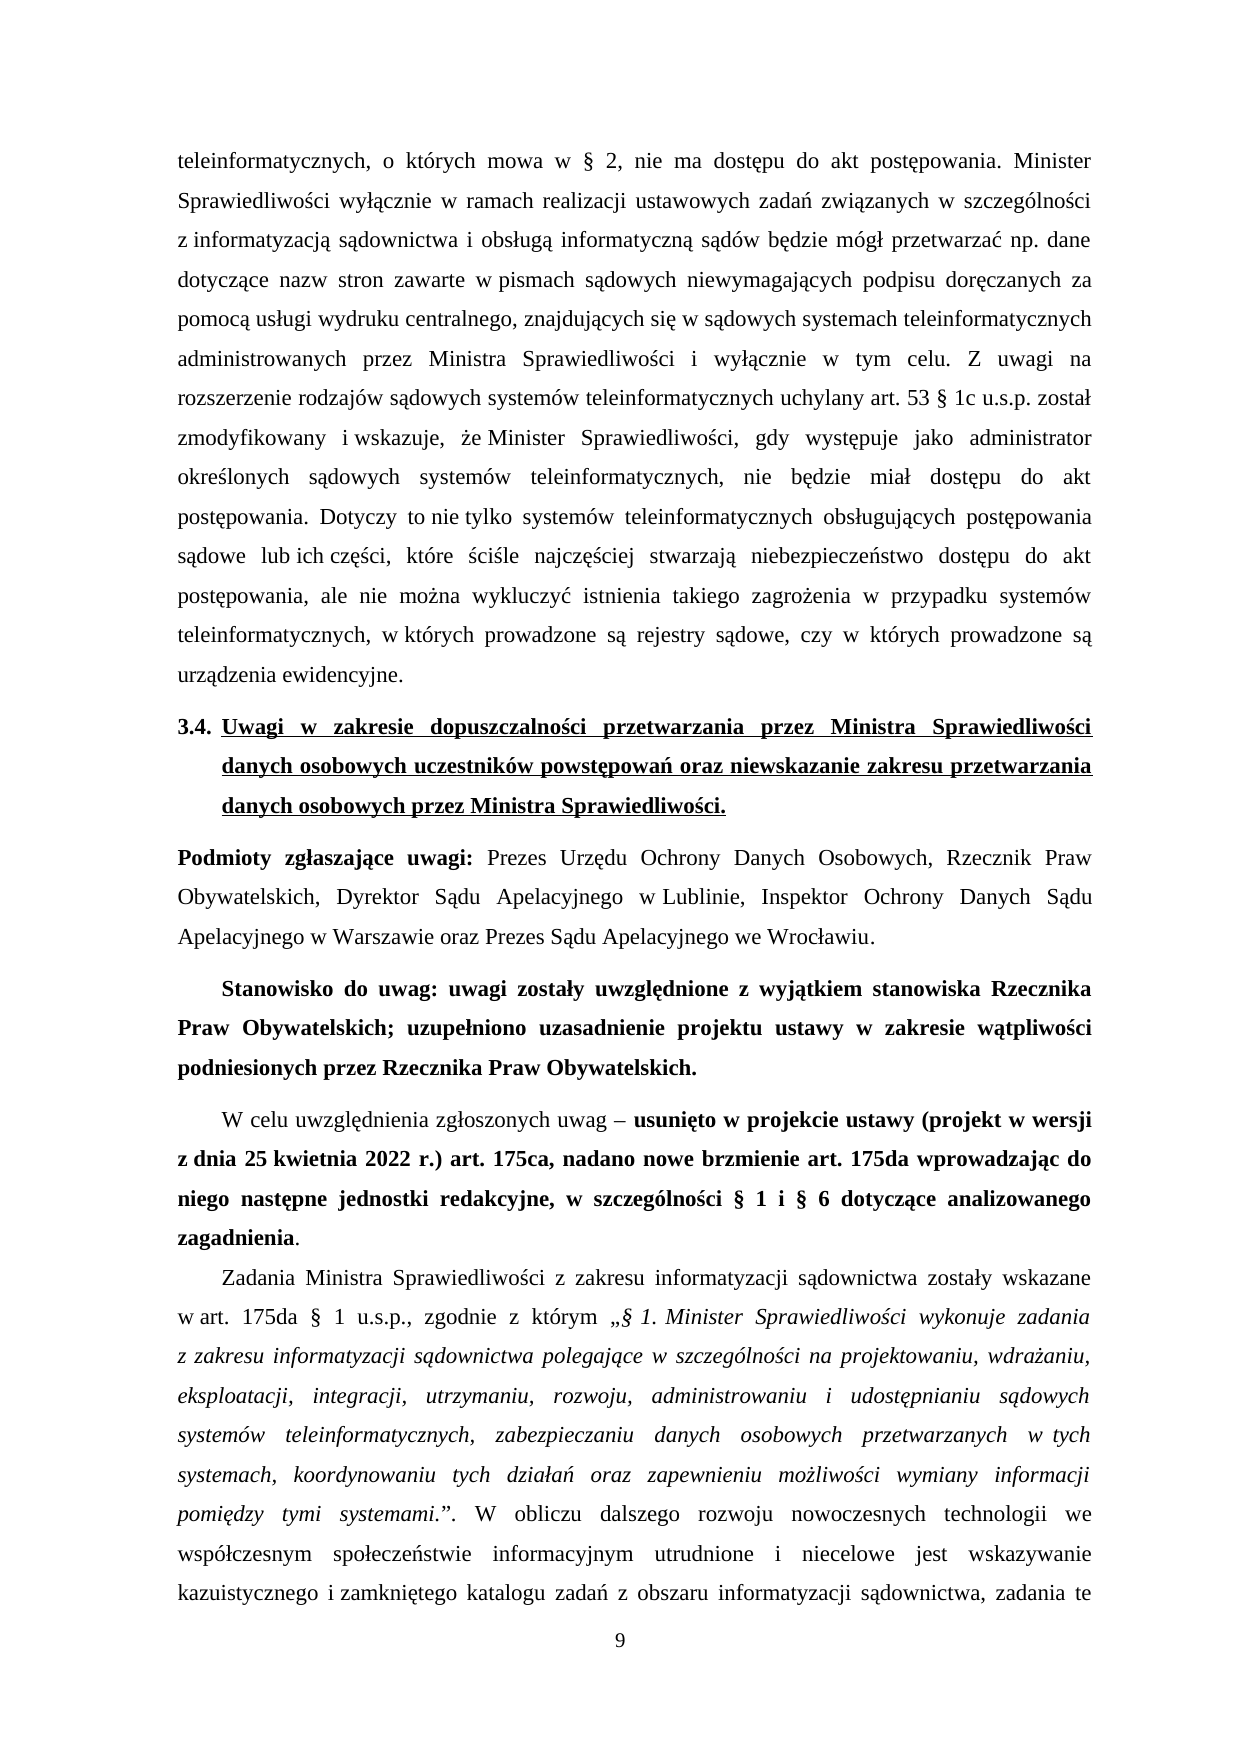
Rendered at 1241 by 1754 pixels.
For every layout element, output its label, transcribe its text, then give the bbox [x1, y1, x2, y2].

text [177, 1263, 1093, 1606]
text W celu uwzględnienia zgłoszonych uwag – usunięto w projekcie ustawy (projekt w wersji z dnia 25 kwietnia 2022 r.) art. 175ca, nadano nowe brzmienie art. 175da wprowadzając do niego następne jednostki redakcyjne, w szczególności § 1 i § 6 dotyczące analizowanego zagadnienia. [177, 1106, 1093, 1250]
list Uwagi w zakresie dopuszczalności przetwarzania przez Ministra Sprawiedliwości danych osobowych uczestników powstępowań oraz niewskazanie zakresu przetwarzania danych osobowych przez Ministra Sprawiedliwości. [177, 713, 1093, 818]
text Podmioty zgłaszające uwagi: Prezes Urzędu Ochrony Danych Osobowych, Rzecznik Praw Obywatelskich, Dyrektor Sądu Apelacyjnego w Lublinie, Inspektor Ochrony Danych Sądu Apelacyjnego w Warszawie oraz Prezes Sądu Apelacyjnego we Wrocławiu. [177, 844, 1093, 949]
text Stanowisko do uwag: uwagi zostały uwzględnione z wyjątkiem stanowiska Rzecznika Praw Obywatelskich; uzupełniono uzasadnienie projektu ustawy w zakresie wątpliwości podniesionych przez Rzecznika Praw Obywatelskich. [177, 975, 1093, 1080]
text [177, 148, 1093, 687]
